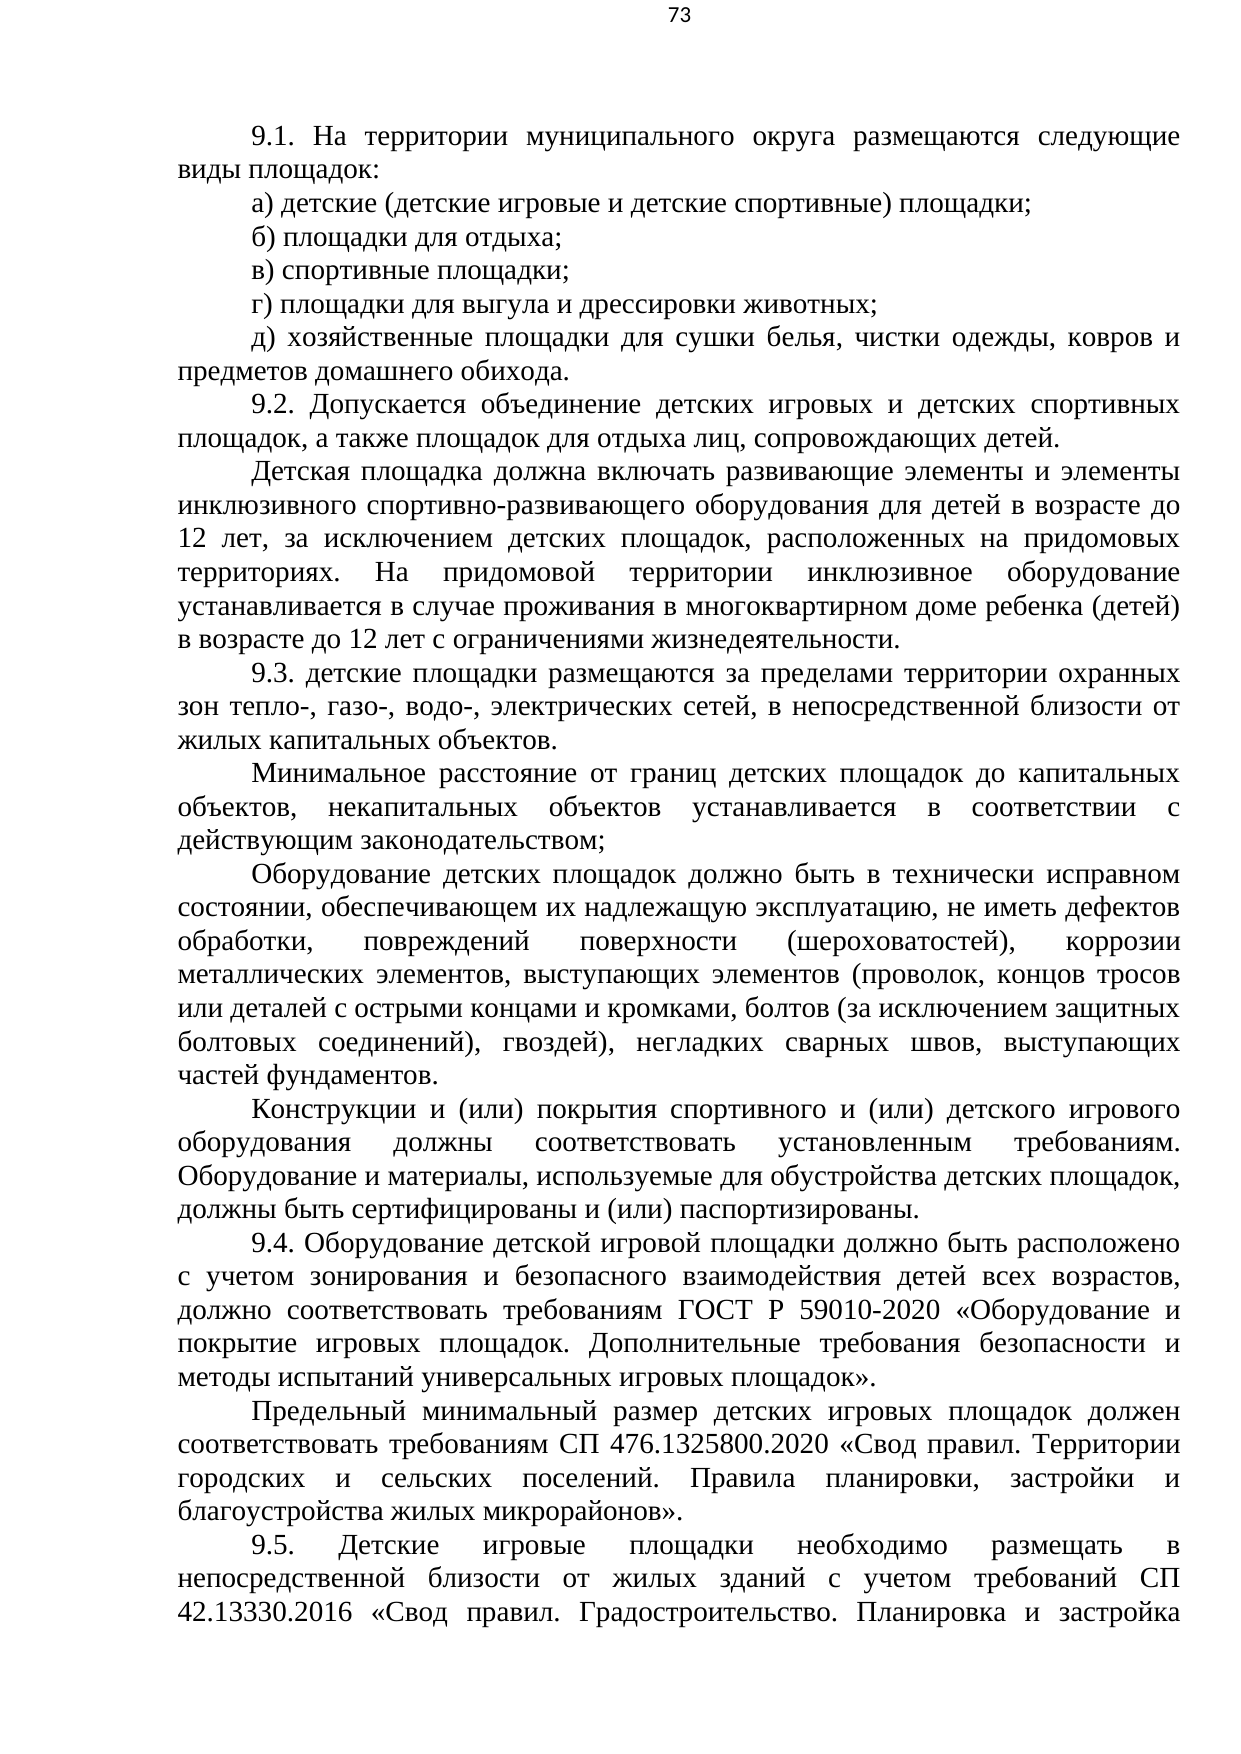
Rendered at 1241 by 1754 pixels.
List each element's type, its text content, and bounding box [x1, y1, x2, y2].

text б) площадки для отдыха; [177, 219, 1181, 252]
text Минимальное расстояние от границ детских площадок до капитальных объектов, некапитальных объектов устанавливается в соответствии с действующим законодательством; [177, 755, 1181, 856]
text 9.4. Оборудование детской игровой площадки должно быть расположено с учетом зонирования и безопасного взаимодействия детей всех возрастов, должно соответствовать требованиям ГОСТ Р 59010-2020 «Оборудование и покрытие игровых площадок. Дополнительные требования безопасности и методы испытаний универсальных игровых площадок». [177, 1225, 1181, 1393]
text 9.1. На территории муниципального округа размещаются следующие виды площадок: [177, 118, 1181, 185]
text Оборудование детских площадок должно быть в технически исправном состоянии, обеспечивающем их надлежащую эксплуатацию, не иметь дефектов обработки, повреждений поверхности (шероховатостей), коррозии металлических элементов, выступающих элементов (проволок, концов тросов или деталей с острыми концами и кромками, болтов (за исключением защитных болтовых соединений), гвоздей), негладких сварных швов, выступающих частей фундаментов. [177, 856, 1181, 1091]
text г) площадки для выгула и дрессировки животных; [177, 286, 1181, 319]
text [177, 1527, 1181, 1627]
text в) спортивные площадки; [177, 252, 1181, 286]
text Предельный минимальный размер детских игровых площадок должен соответствовать требованиям СП 476.1325800.2020 «Свод правил. Территории городских и сельских поселений. Правила планировки, застройки и благоустройства жилых микрорайонов». [177, 1393, 1181, 1527]
text а) детские (детские игровые и детские спортивные) площадки; [177, 185, 1181, 219]
text Конструкции и (или) покрытия спортивного и (или) детского игрового оборудования должны соответствовать установленным требованиям. Оборудование и материалы, используемые для обустройства детских площадок, должны быть сертифицированы и (или) паспортизированы. [177, 1091, 1181, 1225]
text д) хозяйственные площадки для сушки белья, чистки одежды, ковров и предметов домашнего обихода. [177, 319, 1181, 386]
text 9.2. Допускается объединение детских игровых и детских спортивных площадок, а также площадок для отдыха лиц, сопровождающих детей. [177, 386, 1181, 453]
text 9.3. детские площадки размещаются за пределами территории охранных зон тепло-, газо-, водо-, электрических сетей, в непосредственной близости от жилых капитальных объектов. [177, 655, 1181, 755]
text Детская площадка должна включать развивающие элементы и элементы инклюзивного спортивно-развивающего оборудования для детей в возрасте до 12 лет, за исключением детских площадок, расположенных на придомовых территориях. На придомовой территории инклюзивное оборудование устанавливается в случае проживания в многоквартирном доме ребенка (детей) в возрасте до 12 лет с ограничениями жизнедеятельности. [177, 453, 1181, 655]
